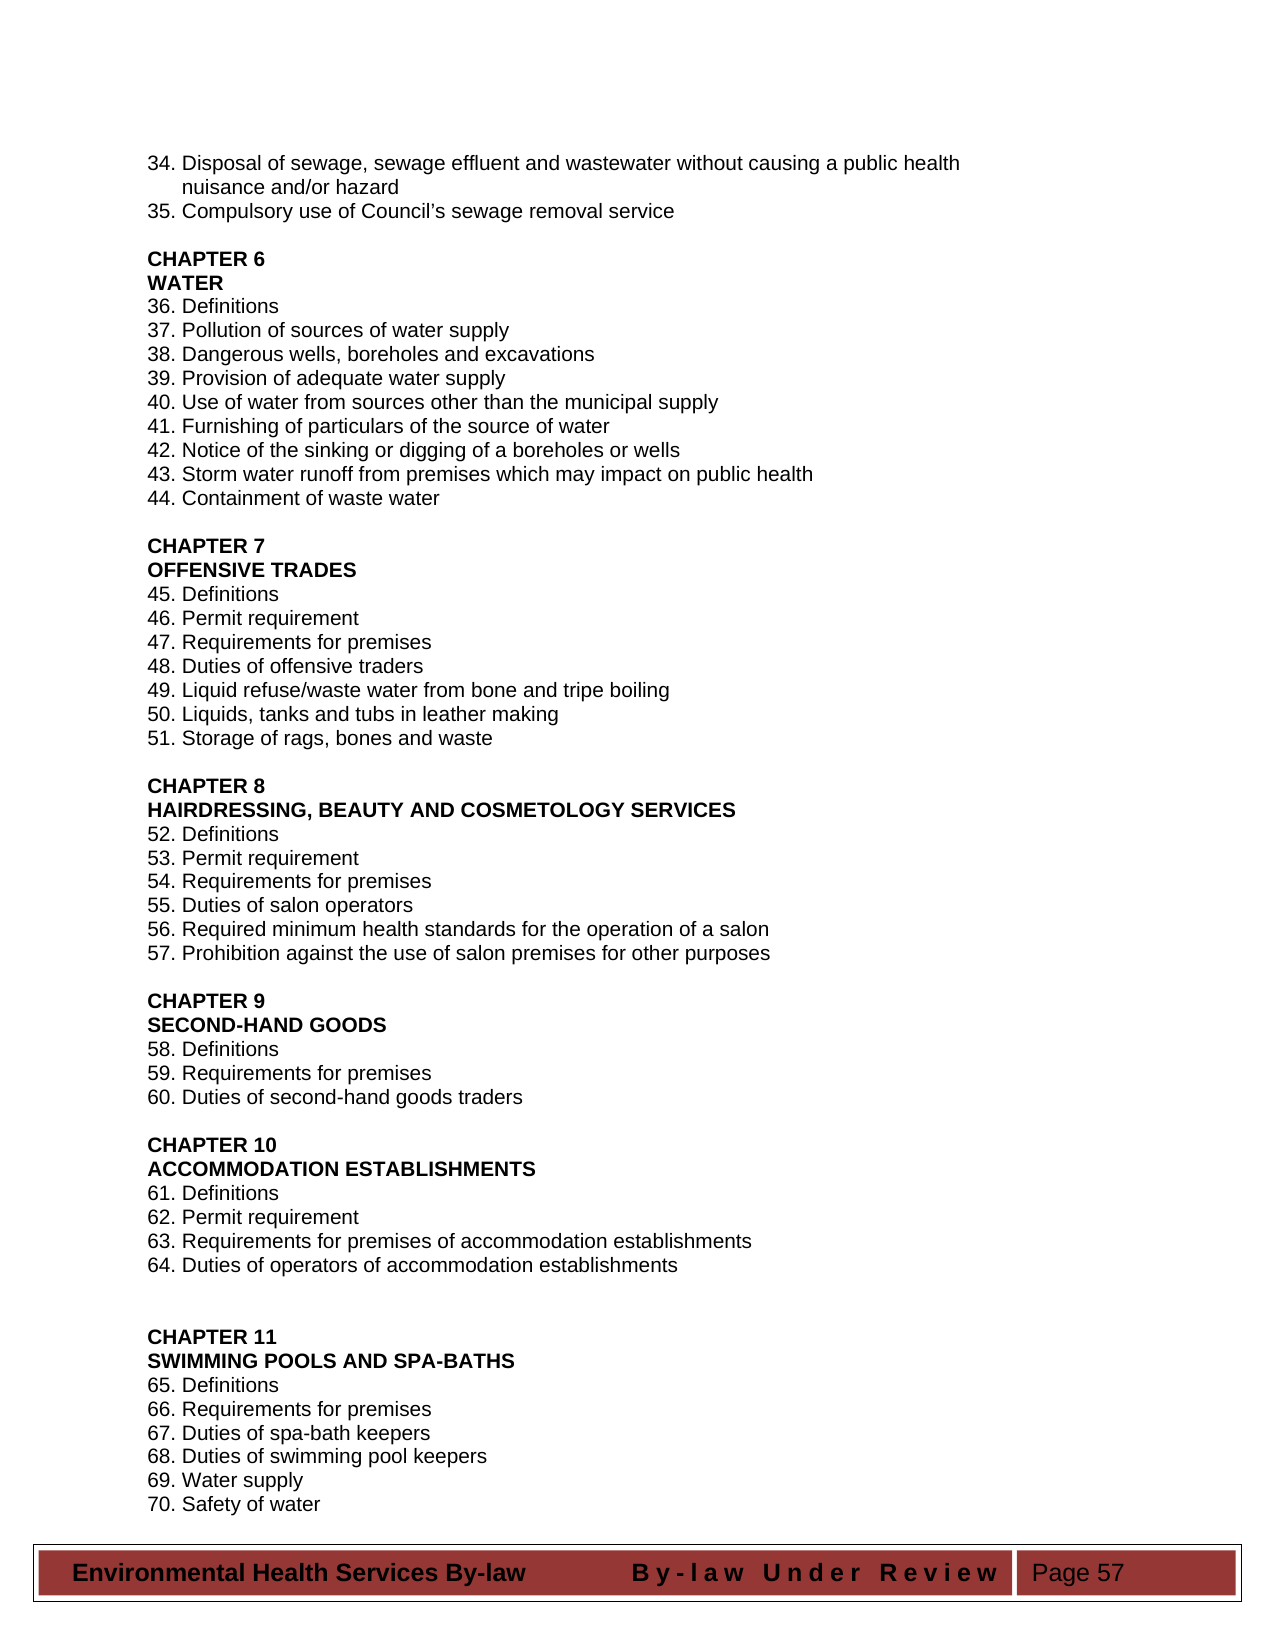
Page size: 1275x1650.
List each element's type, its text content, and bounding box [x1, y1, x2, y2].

text nuisance and/or hazard [147, 174, 1153, 198]
text 35. Compulsory use of Council’s sewage removal service [147, 198, 1153, 222]
text OFFENSIVE TRADES [147, 558, 1153, 582]
text 55. Duties of salon operators [147, 893, 1153, 917]
text 40. Use of water from sources other than the municipal supply [147, 390, 1153, 414]
text 36. Definitions [147, 294, 1153, 318]
text 58. Definitions [147, 1037, 1153, 1061]
text 49. Liquid refuse/waste water from bone and tripe boiling [147, 678, 1153, 702]
text 42. Notice of the sinking or digging of a boreholes or wells [147, 438, 1153, 462]
text 45. Definitions [147, 582, 1153, 606]
text 61. Definitions [147, 1181, 1153, 1205]
text 44. Containment of waste water [147, 486, 1153, 510]
text 56. Required minimum health standards for the operation of a salon [147, 917, 1153, 941]
text CHAPTER 6 [147, 246, 1153, 270]
text SWIMMING POOLS AND SPA-BATHS [147, 1348, 1153, 1372]
text 47. Requirements for premises [147, 630, 1153, 654]
text CHAPTER 9 [147, 989, 1153, 1013]
text 65. Definitions [147, 1372, 1153, 1396]
text 39. Provision of adequate water supply [147, 366, 1153, 390]
text 50. Liquids, tanks and tubs in leather making [147, 702, 1153, 726]
text 69. Water supply [147, 1468, 1153, 1492]
text 37. Pollution of sources of water supply [147, 318, 1153, 342]
text 54. Requirements for premises [147, 869, 1153, 893]
text 68. Duties of swimming pool keepers [147, 1444, 1153, 1468]
text CHAPTER 8 [147, 773, 1153, 797]
text HAIRDRESSING, BEAUTY AND COSMETOLOGY SERVICES [147, 797, 1153, 821]
text 60. Duties of second-hand goods traders [147, 1085, 1153, 1109]
text 66. Requirements for premises [147, 1396, 1153, 1420]
text 38. Dangerous wells, boreholes and excavations [147, 342, 1153, 366]
text 52. Definitions [147, 821, 1153, 845]
text 57. Prohibition against the use of salon premises for other purposes [147, 941, 1153, 965]
text CHAPTER 11 [147, 1324, 1153, 1348]
text CHAPTER 10 [147, 1133, 1153, 1157]
text 63. Requirements for premises of accommodation establishments [147, 1229, 1153, 1253]
text 41. Furnishing of particulars of the source of water [147, 414, 1153, 438]
text SECOND-HAND GOODS [147, 1013, 1153, 1037]
text 59. Requirements for premises [147, 1061, 1153, 1085]
text 43. Storm water runoff from premises which may impact on public health [147, 462, 1153, 486]
text CHAPTER 7 [147, 534, 1153, 558]
text 46. Permit requirement [147, 606, 1153, 630]
text 34. Disposal of sewage, sewage effluent and wastewater without causing a public health [147, 122, 1153, 174]
text 70. Safety of water [147, 1492, 1153, 1516]
text 64. Duties of operators of accommodation establishments [147, 1253, 1153, 1277]
text 53. Permit requirement [147, 845, 1153, 869]
text 48. Duties of offensive traders [147, 654, 1153, 678]
text 51. Storage of rags, bones and waste [147, 726, 1153, 749]
text WATER [147, 270, 1153, 294]
text 62. Permit requirement [147, 1205, 1153, 1229]
text 67. Duties of spa-bath keepers [147, 1420, 1153, 1444]
text ACCOMMODATION ESTABLISHMENTS [147, 1157, 1153, 1181]
